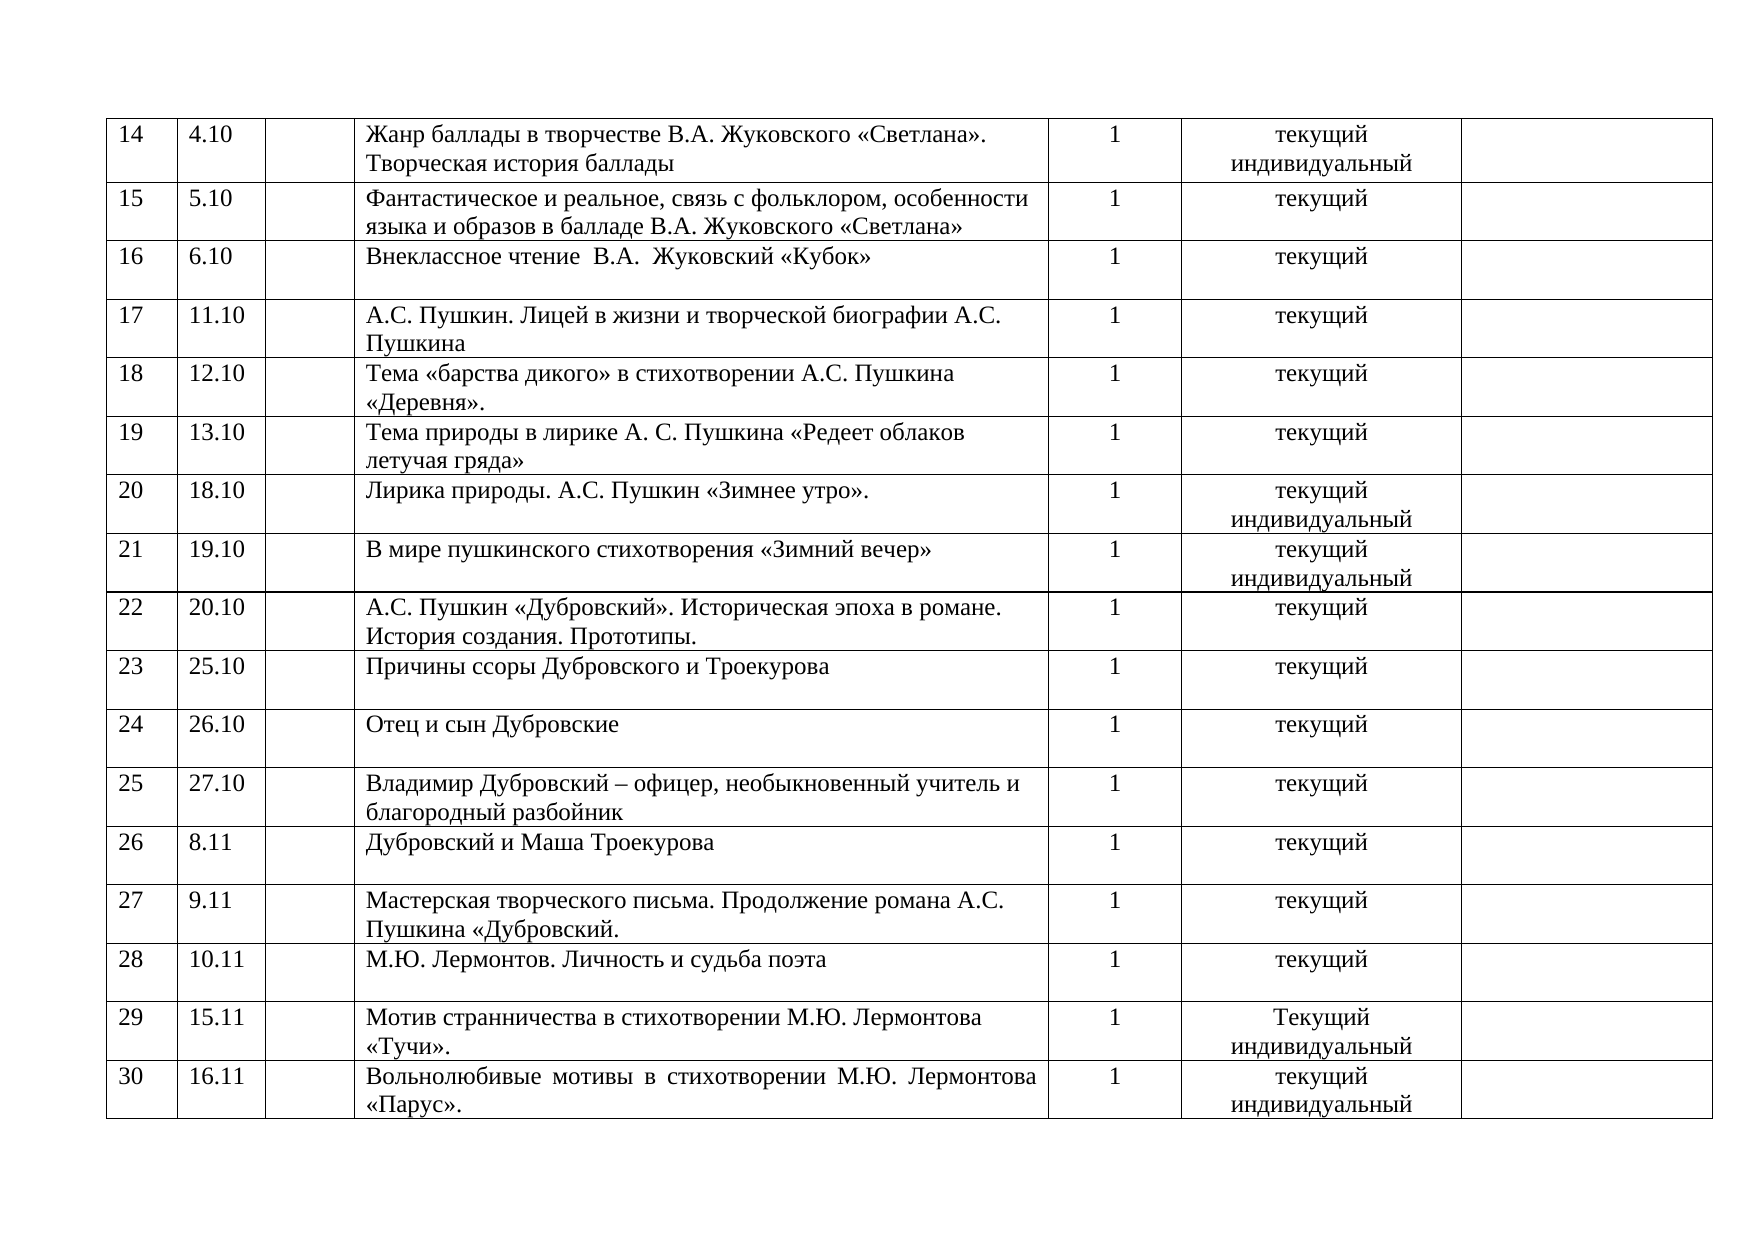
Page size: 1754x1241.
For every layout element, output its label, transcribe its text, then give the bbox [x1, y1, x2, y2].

table_cell 1 [1049, 241, 1181, 299]
table_cell 1 [1049, 300, 1181, 357]
table_cell М.Ю. Лермонтов. Личность и судьба поэта [355, 944, 1048, 1001]
table_cell [266, 885, 354, 943]
table_cell Мотив странничества в стихотворении М.Ю. Лермонтова «Тучи». [355, 1002, 1048, 1060]
table_cell Владимир Дубровский – офицер, необыкновенный учитель и благородный разбойник [355, 768, 1048, 826]
table_cell 20.10 [178, 593, 265, 650]
table_cell текущий [1182, 710, 1461, 767]
table_cell 29 [107, 1002, 177, 1060]
table_cell 26.10 [178, 710, 265, 767]
table_cell текущий [1182, 827, 1461, 884]
table_cell [1462, 300, 1712, 357]
table_cell 6.10 [178, 241, 265, 299]
table_cell 8.11 [178, 827, 265, 884]
table_cell [266, 710, 354, 767]
table_cell В мире пушкинского стихотворения «Зимний вечер» [355, 534, 1048, 591]
table_cell [266, 651, 354, 708]
table_cell [1462, 885, 1712, 943]
table_cell 1 [1049, 183, 1181, 240]
table_cell 23 [107, 651, 177, 708]
table_cell 9.11 [178, 885, 265, 943]
table_cell [1462, 241, 1712, 299]
table_cell [266, 1002, 354, 1060]
table_cell текущий индивидуальный [1182, 534, 1461, 591]
table_cell текущий [1182, 300, 1461, 357]
table_cell текущий [1182, 885, 1461, 943]
table_cell 25.10 [178, 651, 265, 708]
table_cell 1 [1049, 768, 1181, 826]
table_cell 1 [1049, 475, 1181, 533]
table_cell 27 [107, 885, 177, 943]
table_cell Жанр баллады в творчестве В.А. Жуковского «Светлана». Творческая история баллады [355, 119, 1048, 182]
table_cell [1462, 944, 1712, 1001]
table_cell [266, 183, 354, 240]
table_cell [266, 241, 354, 299]
table_cell 28 [107, 944, 177, 1001]
table_cell Внеклассное чтение В.А. Жуковский «Кубок» [355, 241, 1048, 299]
table_cell 1 [1049, 593, 1181, 650]
table_cell текущий индивидуальный [1182, 119, 1461, 182]
table_cell 1 [1049, 417, 1181, 474]
table_cell 1 [1049, 1061, 1181, 1118]
table_cell [266, 827, 354, 884]
table_cell 30 [107, 1061, 177, 1118]
table_cell 16.11 [178, 1061, 265, 1118]
table_cell 20 [107, 475, 177, 533]
table_cell 25 [107, 768, 177, 826]
table_cell [266, 593, 354, 650]
table_cell 19.10 [178, 534, 265, 591]
table_cell 1 [1049, 651, 1181, 708]
table_cell Фантастическое и реальное, связь с фольклором, особенности языка и образов в балладе В.А. Жуковского «Светлана» [355, 183, 1048, 240]
table_cell [1462, 475, 1712, 533]
table_cell [1462, 534, 1712, 591]
table_cell Тема природы в лирике А. С. Пушкина «Редеет облаков летучая гряда» [355, 417, 1048, 474]
table_cell Мастерская творческого письма. Продолжение романа А.С. Пушкина «Дубровский. [355, 885, 1048, 943]
table_cell 1 [1049, 827, 1181, 884]
table_cell Причины ссоры Дубровского и Троекурова [355, 651, 1048, 708]
table_cell [1462, 1002, 1712, 1060]
table_cell 22 [107, 593, 177, 650]
table_cell текущий индивидуальный [1182, 1061, 1461, 1118]
table_cell 1 [1049, 119, 1181, 182]
table_cell [266, 768, 354, 826]
table_cell [1462, 358, 1712, 416]
table_cell 26 [107, 827, 177, 884]
table_cell текущий [1182, 241, 1461, 299]
table_cell [266, 475, 354, 533]
table_cell [266, 358, 354, 416]
table_cell А.С. Пушкин «Дубровский». Историческая эпоха в романе. История создания. Прототипы. [355, 593, 1048, 650]
table_cell текущий [1182, 768, 1461, 826]
table_cell текущий [1182, 417, 1461, 474]
table_cell Тема «барства дикого» в стихотворении А.С. Пушкина «Деревня». [355, 358, 1048, 416]
table_cell 13.10 [178, 417, 265, 474]
table_cell 1 [1049, 358, 1181, 416]
table_cell 12.10 [178, 358, 265, 416]
table_cell 1 [1049, 534, 1181, 591]
table_cell [1462, 651, 1712, 708]
table_cell [266, 944, 354, 1001]
table_cell текущий [1182, 183, 1461, 240]
table_cell [1462, 768, 1712, 826]
table_cell текущий [1182, 651, 1461, 708]
table_cell Отец и сын Дубровские [355, 710, 1048, 767]
table_cell 1 [1049, 885, 1181, 943]
table_cell [266, 534, 354, 591]
table_cell 19 [107, 417, 177, 474]
table_cell [266, 300, 354, 357]
table_cell [266, 417, 354, 474]
table_cell текущий [1182, 593, 1461, 650]
table_cell 15 [107, 183, 177, 240]
table_cell 4.10 [178, 119, 265, 182]
table_cell 14 [107, 119, 177, 182]
table_cell 16 [107, 241, 177, 299]
table_cell [1462, 417, 1712, 474]
table_cell [1462, 827, 1712, 884]
table_cell 1 [1049, 944, 1181, 1001]
table_cell 18 [107, 358, 177, 416]
table_cell Вольнолюбивые мотивы в стихотворении М.Ю. Лермонтова «Парус». [355, 1061, 1048, 1118]
table_cell текущий индивидуальный [1182, 475, 1461, 533]
table_cell 24 [107, 710, 177, 767]
table_cell [266, 1061, 354, 1118]
table_cell 10.11 [178, 944, 265, 1001]
table_cell [1462, 1061, 1712, 1118]
table_cell 18.10 [178, 475, 265, 533]
table_cell 1 [1049, 1002, 1181, 1060]
table_cell текущий [1182, 944, 1461, 1001]
table_cell [1462, 710, 1712, 767]
table_cell Дубровский и Маша Троекурова [355, 827, 1048, 884]
table_cell [1462, 593, 1712, 650]
table_cell А.С. Пушкин. Лицей в жизни и творческой биографии А.С. Пушкина [355, 300, 1048, 357]
table_cell 17 [107, 300, 177, 357]
table_cell 15.11 [178, 1002, 265, 1060]
table_cell 1 [1049, 710, 1181, 767]
table_cell 27.10 [178, 768, 265, 826]
table_cell 11.10 [178, 300, 265, 357]
table_cell [1462, 183, 1712, 240]
table_cell Лирика природы. А.С. Пушкин «Зимнее утро». [355, 475, 1048, 533]
table_cell [266, 119, 354, 182]
table_cell Текущий индивидуальный [1182, 1002, 1461, 1060]
table_cell текущий [1182, 358, 1461, 416]
table_cell 21 [107, 534, 177, 591]
table_cell 5.10 [178, 183, 265, 240]
table_cell [1462, 119, 1712, 182]
